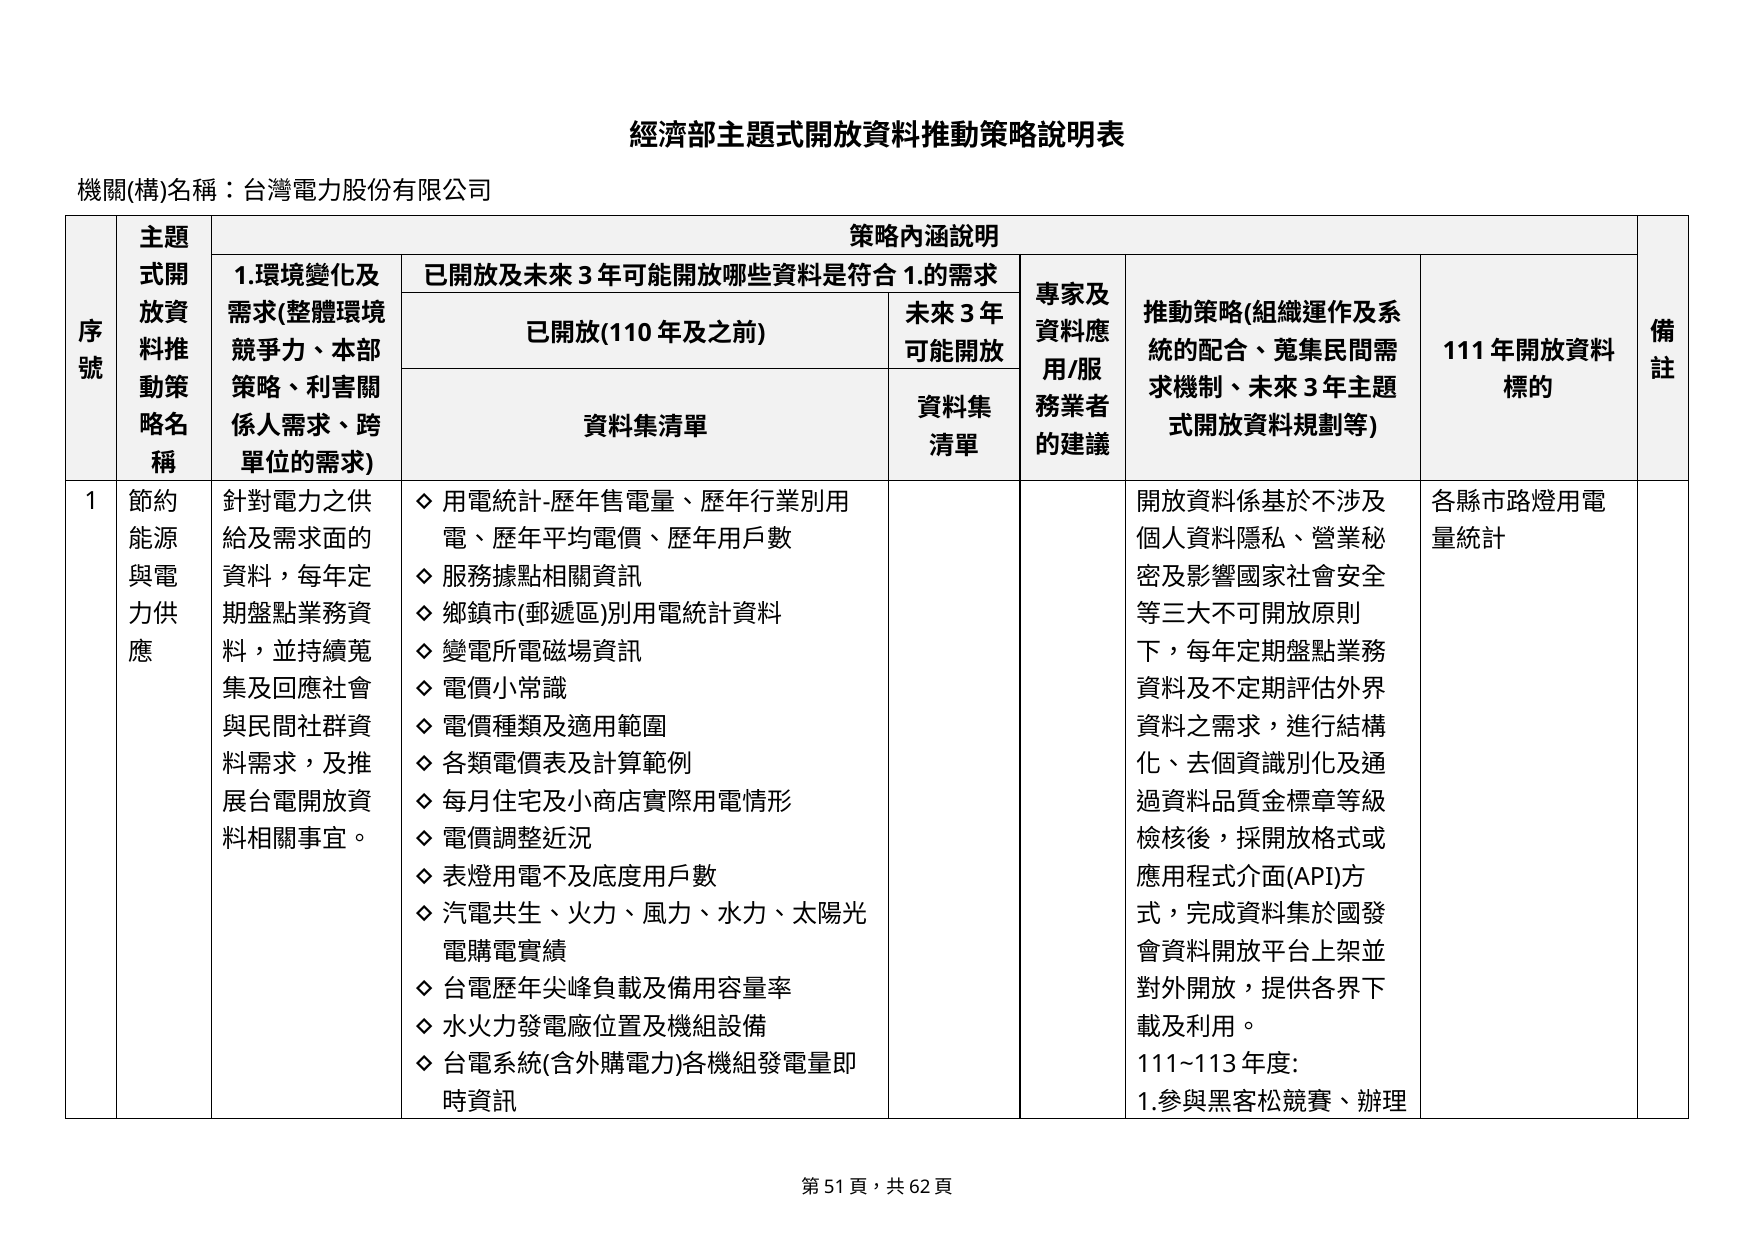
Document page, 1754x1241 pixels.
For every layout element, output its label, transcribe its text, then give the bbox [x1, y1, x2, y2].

table_cell 機關(構)名稱：台灣電力股份有限公司 [66, 170, 1688, 215]
table_cell [1638, 481, 1688, 1118]
table_cell 資料集 清單 [889, 369, 1019, 480]
table_cell 各縣市路燈用電量統計 [1421, 481, 1637, 1118]
table_cell 策略內涵說明 [212, 216, 1637, 254]
table_cell 1.環境變化及需求(整體環境競爭力、本部策略、利害關係人需求、跨單位的需求) [212, 255, 401, 480]
table_cell 開放資料係基於不涉及個人資料隱私、營業秘密及影響國家社會安全等三大不可開放原則下，每年定期盤點業務資料及不定期評估外界資料之需求，進行結構化、去個資識別化及通過資料品質金標章等級檢核後，採開放格式或應用程式介面(API)方式，完成資料集於國發會資料開放平台上架並對外開放，提供各界下載及利用。 111~113年度: 1.參與黑客松競賽、辦理資料競賽或交流論壇等相關活動，持續強化社會民眾參與 2.推動資料品質檢核及資料治理，提升開放資料品質 [1126, 481, 1420, 1118]
table_cell 備註 [1638, 216, 1688, 480]
table_cell [889, 481, 1019, 1118]
table_cell 資料集清單 [402, 369, 888, 480]
table_cell 序號 [66, 216, 116, 480]
table_cell 節約能源與電力供應 [117, 481, 211, 1118]
table_cell 專家及資料應用/服務業者的建議 [1021, 255, 1125, 480]
table_cell 未來3年可能開放 [889, 293, 1019, 368]
table_cell 111年開放資料標的 [1421, 255, 1637, 480]
table_cell 用電統計-歷年售電量、歷年行業別用電、歷年平均電價、歷年用戶數 服務據點相關資訊 鄉鎮市(郵遞區)別用電統計資料 變電所電磁場資訊 電價小常識 電價種類及適用範圍 各類電價表及計算範例 每月住宅及小商店實際用電情形 電價調整近況 表燈用電不及底度用戶數 汽電共生、火力、風力、水力、太陽光電購電實績 台電歷年尖峰負載及備用容量率 水火力發電廠位置及機組設備 台電系統(含外購電力)各機組發電量即時資訊 核能發電廠位置及機組設備 超高壓及一次變電所主變壓器裝置容量及負載 二次變電所主變壓器裝置容量及負載 風力及太陽光電發電量 再生能源各場址資料 過去電力供需資訊 核能、火力、水力機組近十年大修紀錄 各類型火力機組可用率 未來兩年機組大修停機排程 歷年發購電量(能源別)及售電量(用途別) 各區域間過去電力潮流量 各機組過去發電量 各縣市年度住宅、服務業、機關及工業用電比例 核設施輻射監測即資料 非營業用戶統計售電量 需量競價執行成效 台灣電力公司-築蹟特展資訊 電力大地-台灣電力文化資產保存特展 近期電力資訊_未來二個月電力供需預測 過去電力供需資訊_近5年系統概況 基隆市、南投縣、宜蘭縣、花蓮縣、台東縣再生能源可併網容量 配電系統重大事故停電速報案件記錄 年度電燈營業用戶(依行業別)售電量 年度線路損失量(率) 年度備轉容量彙整 核電廠除役期間地方回饋金估列及支出情形 核能發電後端營運基金放射性廢棄物貯存及核電廠除役完成前回饋要點 各縣市電桿坐標及桿號 原能會開立台電注意事項 等累計資料集共169項。 [402, 481, 888, 1118]
table_cell 主題式開放資料推動策略名稱 [117, 216, 211, 480]
table_cell [1021, 481, 1125, 1118]
table_cell 推動策略(組織運作及系統的配合、蒐集民間需求機制、未來3年主題式開放資料規劃等) [1126, 255, 1420, 480]
table_cell 已開放及未來3年可能開放哪些資料是符合1.的需求 [402, 255, 1019, 292]
table_cell 已開放(110年及之前) [402, 293, 888, 368]
table_cell 針對電力之供給及需求面的資料，每年定期盤點業務資料，並持續蒐集及回應社會與民間社群資料需求，及推展台電開放資料相關事宜。 [212, 481, 401, 1118]
table_cell 1 [66, 481, 116, 1118]
table_header 經濟部主題式開放資料推動策略說明表 [66, 95, 1688, 170]
